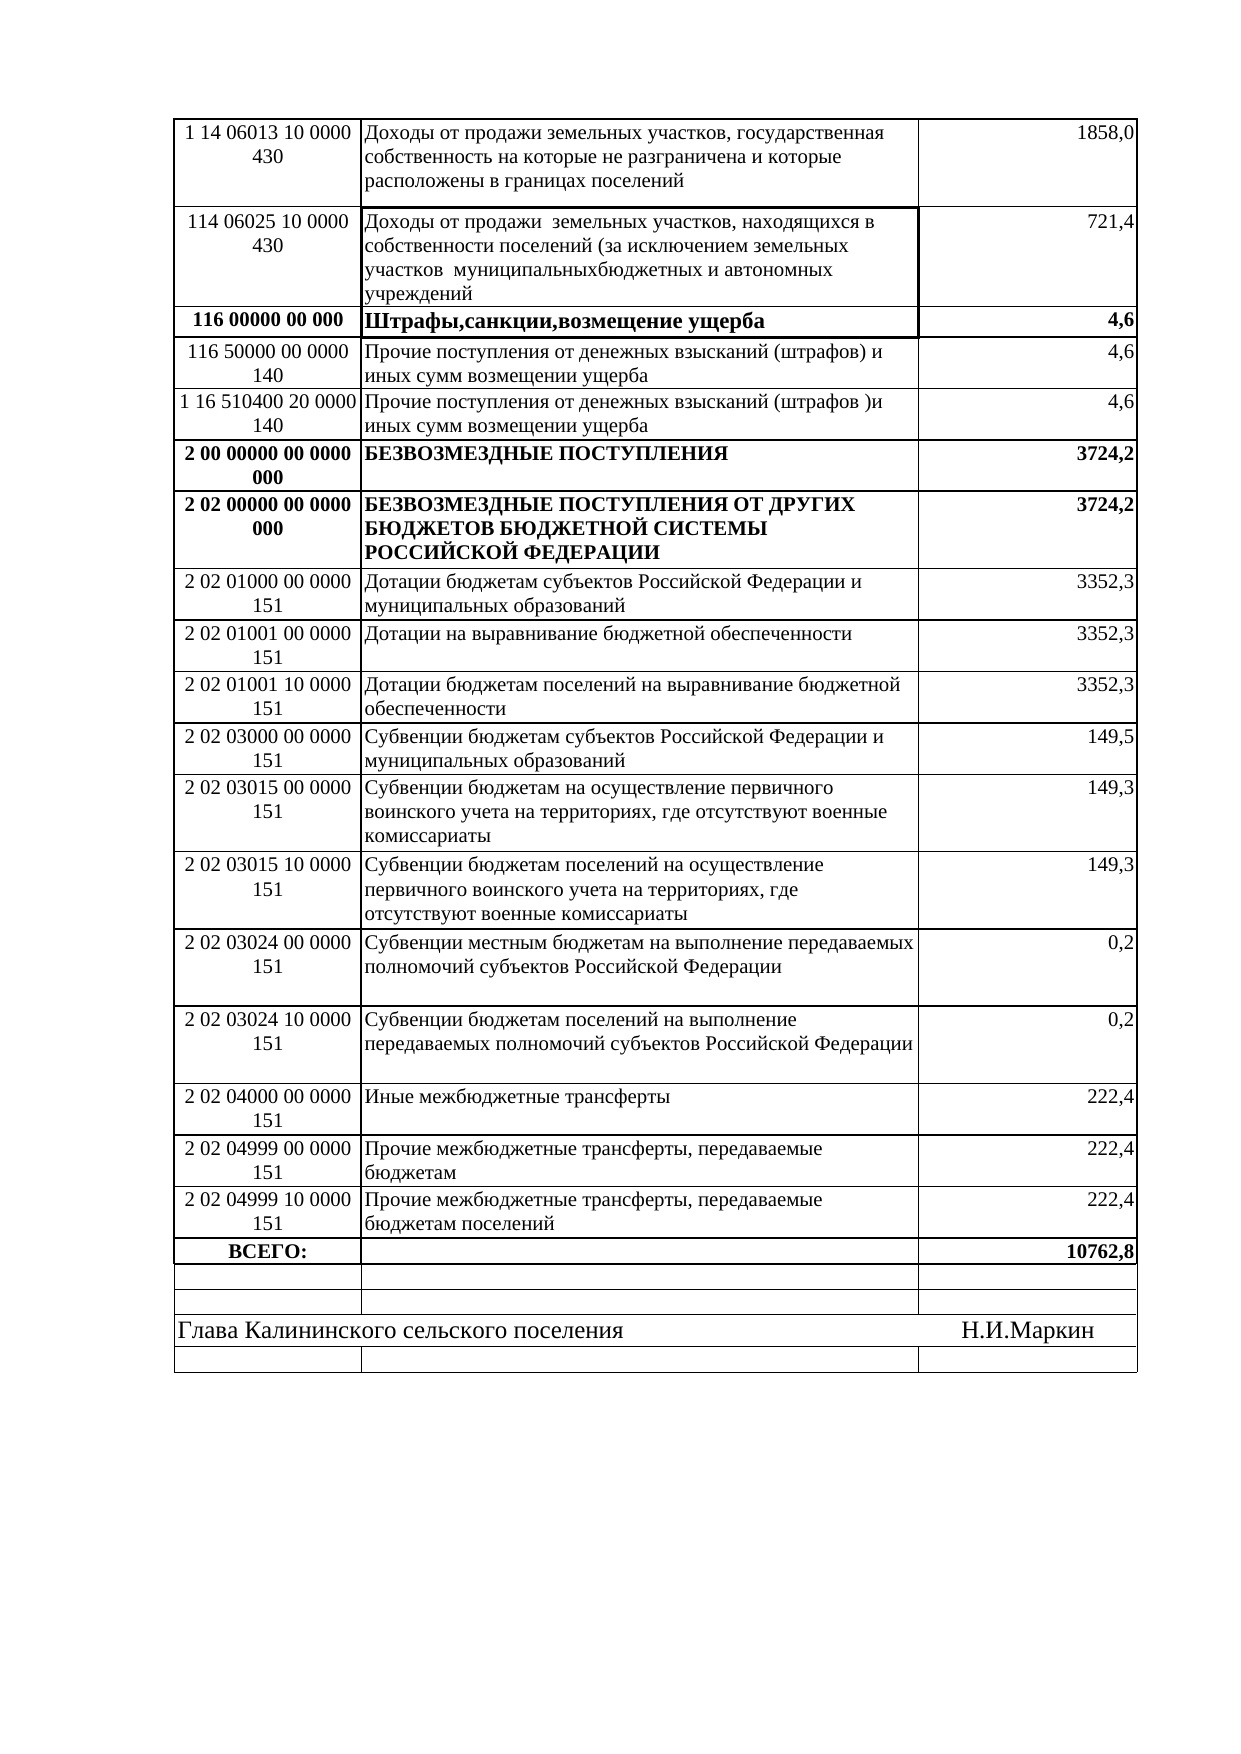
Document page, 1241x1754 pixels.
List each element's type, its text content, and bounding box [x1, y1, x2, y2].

table_cell Субвенции бюджетам на осуществление первичного воинского учета на территориях, где отсутствуют военные комиссариаты [362, 775, 918, 851]
table_cell 2 02 03024 10 0000 151 [175, 1007, 360, 1083]
table_cell [919, 1346, 1137, 1372]
table_cell Доходы от продажи земельных участков, государственная собственность на которые не разграничена и которые расположены в границах поселений [362, 120, 918, 206]
table_cell ВСЕГО: [175, 1239, 360, 1263]
table_cell 2 02 04000 00 0000 151 [175, 1084, 360, 1134]
table_cell 0,2 [919, 930, 1136, 1005]
table_cell Субвенции бюджетам субъектов Российской Федерации и муниципальных образований [362, 724, 918, 773]
table_cell [175, 1347, 361, 1372]
table_cell 2 02 04999 00 0000 151 [175, 1136, 360, 1186]
table_cell 2 02 01000 00 0000 151 [175, 569, 360, 619]
table_cell 2 02 03024 00 0000 151 [175, 930, 360, 1005]
table_cell [362, 1265, 918, 1288]
table_cell Прочие поступления от денежных взысканий (штрафов) и иных сумм возмещении ущерба [362, 339, 918, 387]
table_cell Субвенции местным бюджетам на выполнение передаваемых полномочий субъектов Российской Федерации [362, 930, 918, 1005]
table_cell [175, 1290, 361, 1314]
table_cell 4,6 [920, 307, 1136, 336]
table_cell [919, 1289, 1137, 1314]
table_cell 2 02 03015 00 0000 151 [175, 775, 360, 851]
table_cell [362, 1239, 918, 1263]
table_cell Штрафы,санкции,возмещение ущерба [363, 307, 917, 336]
table_cell 721,4 [920, 207, 1136, 306]
table_cell 1858,0 [919, 120, 1136, 206]
table_cell 2 02 03015 10 0000 151 [175, 852, 360, 928]
table_cell Иные межбюджетные трансферты [362, 1084, 918, 1134]
table_cell [175, 1265, 361, 1288]
table_cell Прочие межбюджетные трансферты, передаваемые бюджетам [362, 1136, 918, 1186]
table_cell [362, 1347, 918, 1372]
table_cell 3724,2 [919, 492, 1136, 568]
table_cell БЕЗВОЗМЕЗДНЫЕ ПОСТУПЛЕНИЯ ОТ ДРУГИХ БЮДЖЕТОВ БЮДЖЕТНОЙ СИСТЕМЫ РОССИЙСКОЙ ФЕДЕРАЦИИ [362, 492, 918, 568]
table_cell [919, 1264, 1137, 1288]
table_cell 3724,2 [919, 441, 1136, 490]
table_cell Дотации на выравнивание бюджетной обеспеченности [362, 621, 918, 671]
table_cell [362, 1290, 918, 1314]
table_cell 2 02 04999 10 0000 151 [175, 1187, 360, 1237]
table_cell 2 02 00000 00 0000 000 [175, 492, 360, 568]
table_cell 222,4 [919, 1136, 1136, 1186]
table_cell Доходы от продажи земельных участков, находящихся в собственности поселений (за исключением земельных участков муниципальныхбюджетных и автономных учреждений [363, 209, 917, 306]
table_cell Субвенции бюджетам поселений на осуществление первичного воинского учета на территориях, где отсутствуют военные комиссариаты [362, 852, 918, 928]
table_cell 149,3 [919, 852, 1136, 928]
table_cell 2 02 03000 00 0000 151 [175, 724, 360, 773]
table_cell 116 00000 00 000 [175, 307, 360, 336]
table_cell Н.И.Маркин [918, 1314, 1137, 1346]
table_cell Субвенции бюджетам поселений на выполнение передаваемых полномочий субъектов Российской Федерации [362, 1007, 918, 1083]
table_cell 1 14 06013 10 0000 430 [175, 120, 360, 206]
table_cell 0,2 [919, 1007, 1136, 1083]
table_cell Прочие межбюджетные трансферты, передаваемые бюджетам поселений [362, 1187, 918, 1237]
table_cell 1 16 510400 20 0000 140 [175, 389, 360, 439]
table_cell 149,3 [919, 775, 1136, 851]
table_cell Глава Калининского сельского поселения [175, 1315, 918, 1346]
table_cell Дотации бюджетам субъектов Российской Федерации и муниципальных образований [362, 569, 918, 619]
table_cell 222,4 [919, 1187, 1136, 1237]
table_cell 149,5 [919, 724, 1136, 773]
table_cell 10762,8 [919, 1239, 1136, 1263]
table_cell БЕЗВОЗМЕЗДНЫЕ ПОСТУПЛЕНИЯ [362, 441, 918, 490]
table_cell 4,6 [919, 338, 1136, 387]
table_cell 2 00 00000 00 0000 000 [175, 441, 360, 490]
table_cell 2 02 01001 00 0000 151 [175, 621, 360, 671]
table_cell 3352,3 [919, 569, 1136, 619]
table_cell Дотации бюджетам поселений на выравнивание бюджетной обеспеченности [362, 672, 918, 722]
table_cell 2 02 01001 10 0000 151 [175, 672, 360, 722]
table_cell Прочие поступления от денежных взысканий (штрафов )и иных сумм возмещении ущерба [362, 389, 918, 439]
table_cell 222,4 [919, 1084, 1136, 1134]
table_cell 3352,3 [919, 621, 1136, 671]
table_cell 3352,3 [919, 672, 1136, 722]
table_cell 116 50000 00 0000 140 [175, 338, 360, 387]
table_cell 114 06025 10 0000 430 [175, 207, 360, 306]
table_cell 4,6 [919, 389, 1136, 439]
